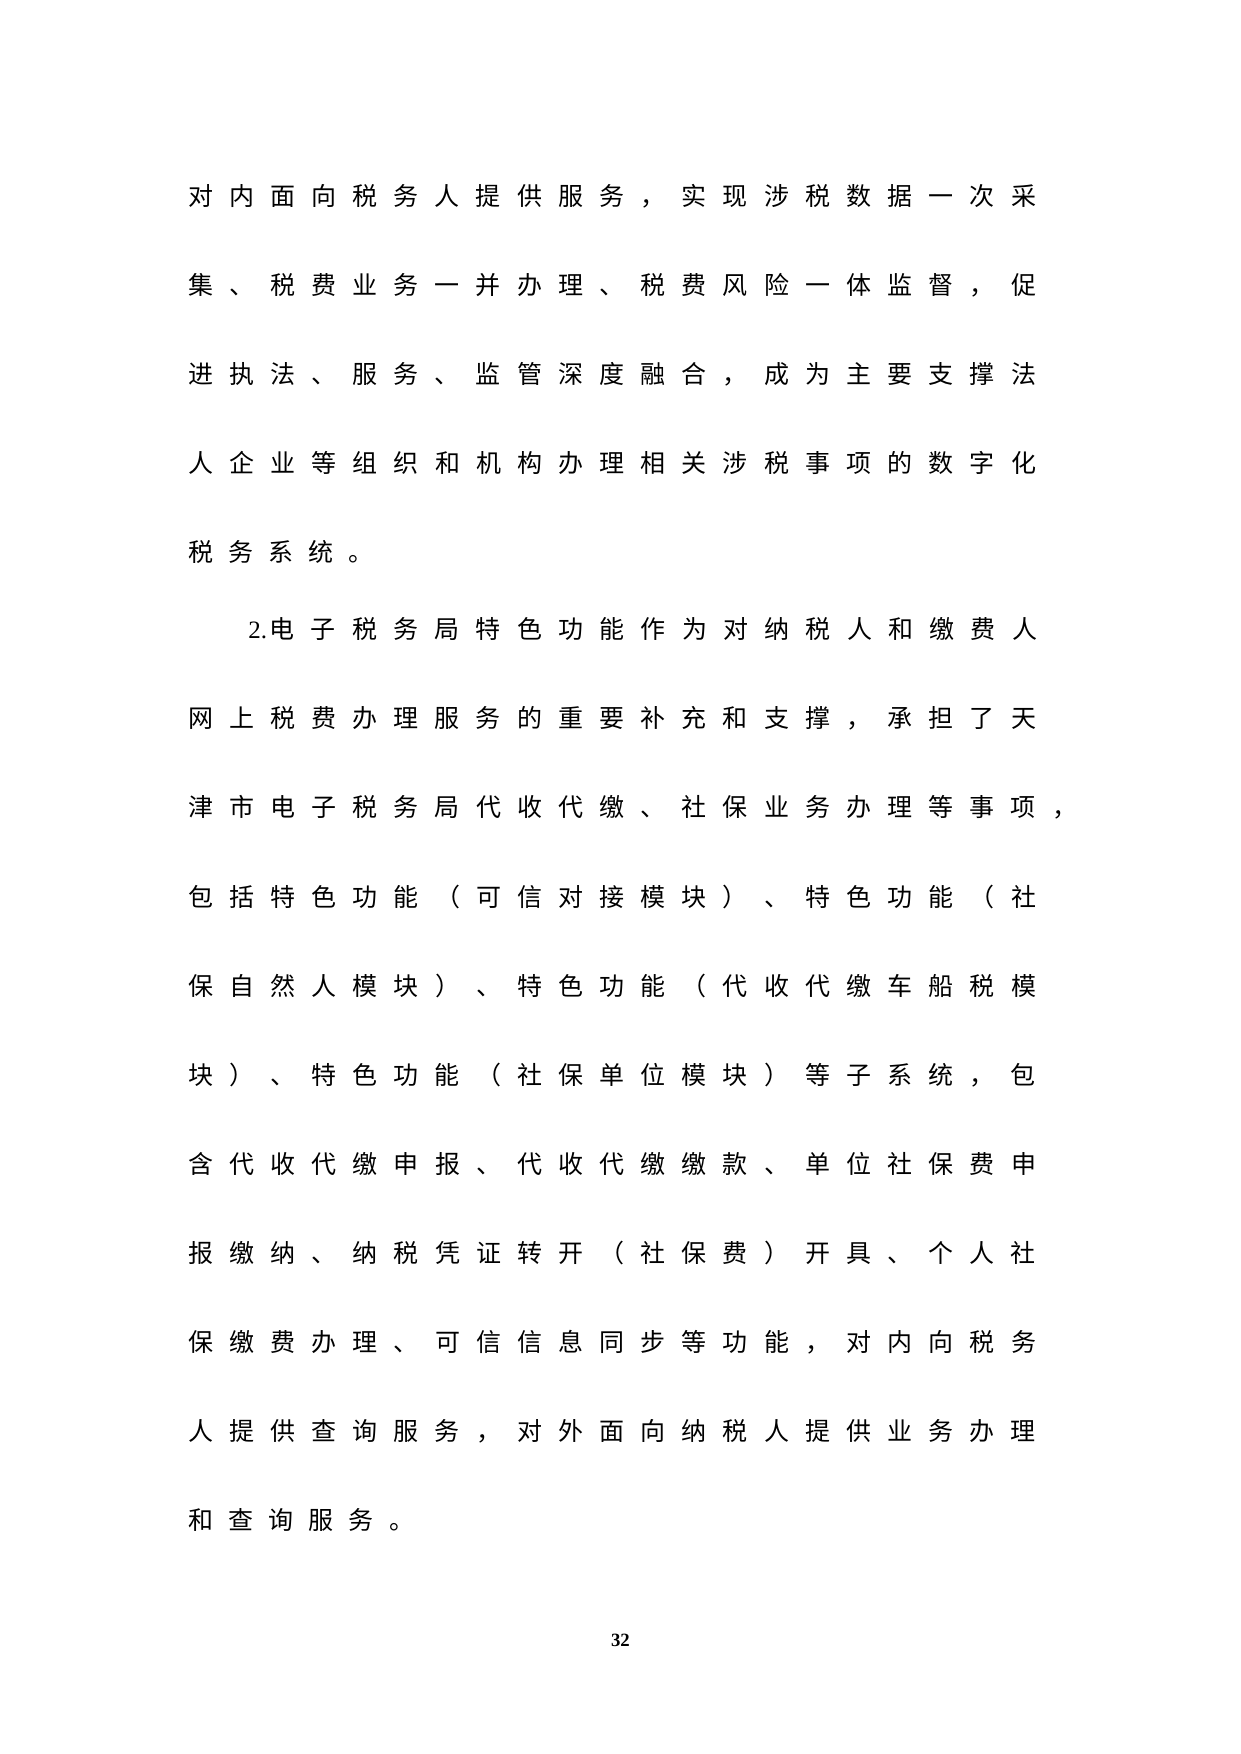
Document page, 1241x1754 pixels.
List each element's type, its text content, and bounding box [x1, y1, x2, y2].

text 2.电子税务局特色功能作为对纳税人和缴费人网上税费办理服务的重要补充和支撑，承担了天津市电子税务局代收代缴、社保业务办理等事项，包括特色功能（可信对接模块）、特色功能（社保自然人模块）、特色功能（代收代缴车船税模块）、特色功能（社保单位模块）等子系统，包含代收代缴申报、代收代缴缴款、单位社保费申报缴纳、纳税凭证转开（社保费）开具、个人社保缴费办理、可信信息同步等功能，对内向税务人提供查询服务，对外面向纳税人提供业务办理和查询服务。 [188, 598, 1052, 1548]
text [188, 164, 1052, 580]
